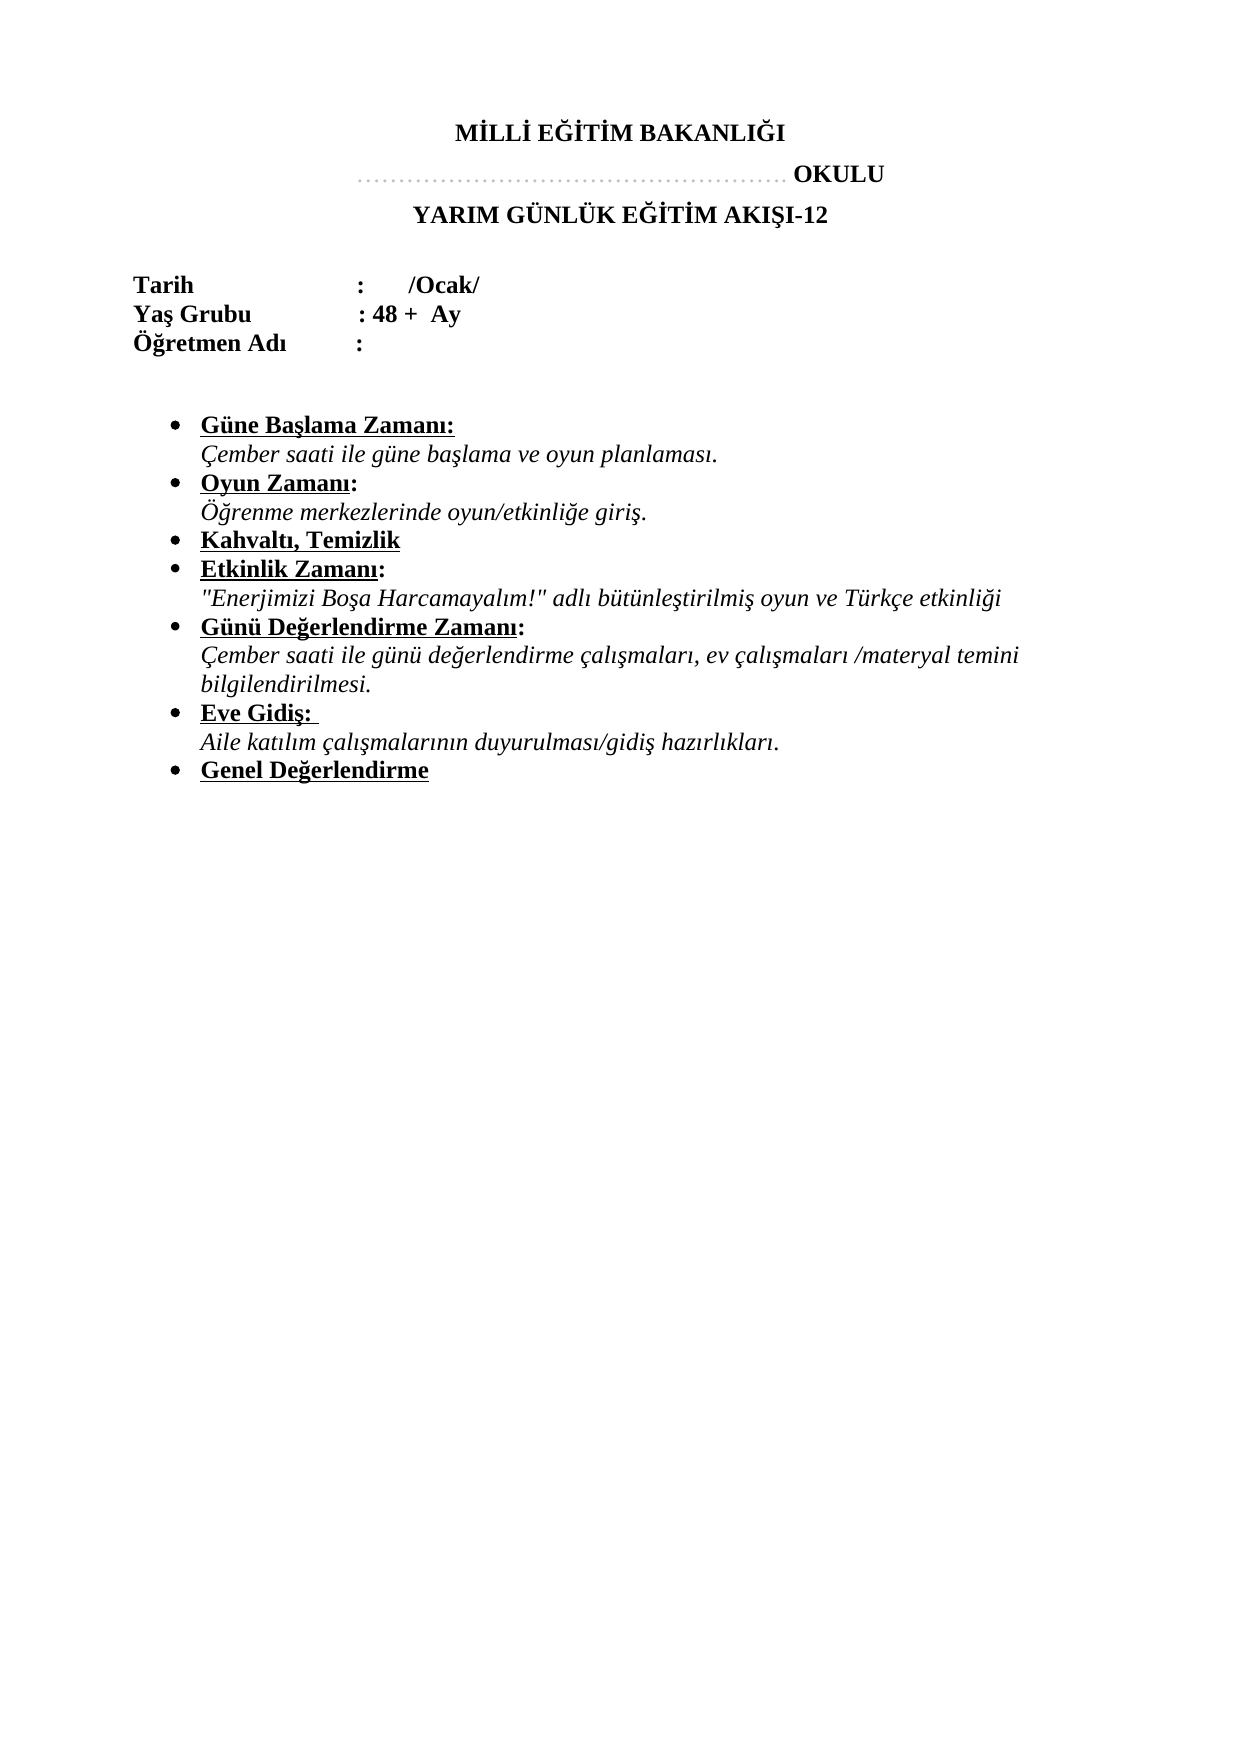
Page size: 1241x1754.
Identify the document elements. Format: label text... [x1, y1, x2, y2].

text "Enerjimizi Boşa Harcamayalım!" adlı bütünleştirilmiş oyun ve Türkçe etkinliği [200, 583, 1092, 612]
text YARIM GÜNLÜK EĞİTİM AKIŞI-12 [148, 201, 1092, 229]
list Eve Gidiş: [171, 698, 1070, 727]
list Aile katılım çalışmalarının duyurulması/gidiş hazırlıkları. [200, 727, 1070, 756]
list Oyun Zamanı: [171, 468, 1070, 497]
list Çember saati ile günü değerlendirme çalışmaları, ev çalışmaları /materyal temini bilgilendirilmesi. [200, 641, 1070, 698]
list Çember saati ile güne başlama ve oyun planlaması. [200, 439, 1070, 468]
text Öğretmen Adı : [133, 328, 1092, 357]
text Tarih : /Ocak/ [133, 271, 1092, 299]
list Etkinlik Zamanı: [171, 554, 1070, 583]
text ……………………………………………. OKULU [148, 159, 1092, 188]
list Genel Değerlendirme [171, 756, 1070, 784]
list Kahvaltı, Temizlik [171, 526, 1070, 554]
list Güne Başlama Zamanı: [171, 411, 1070, 439]
text MİLLİ EĞİTİM BAKANLIĞI [148, 118, 1092, 147]
list Günü Değerlendirme Zamanı: [171, 612, 1070, 641]
list Öğrenme merkezlerinde oyun/etkinliğe giriş. [200, 497, 1070, 526]
text Yaş Grubu : 48 + Ay [133, 299, 1092, 328]
